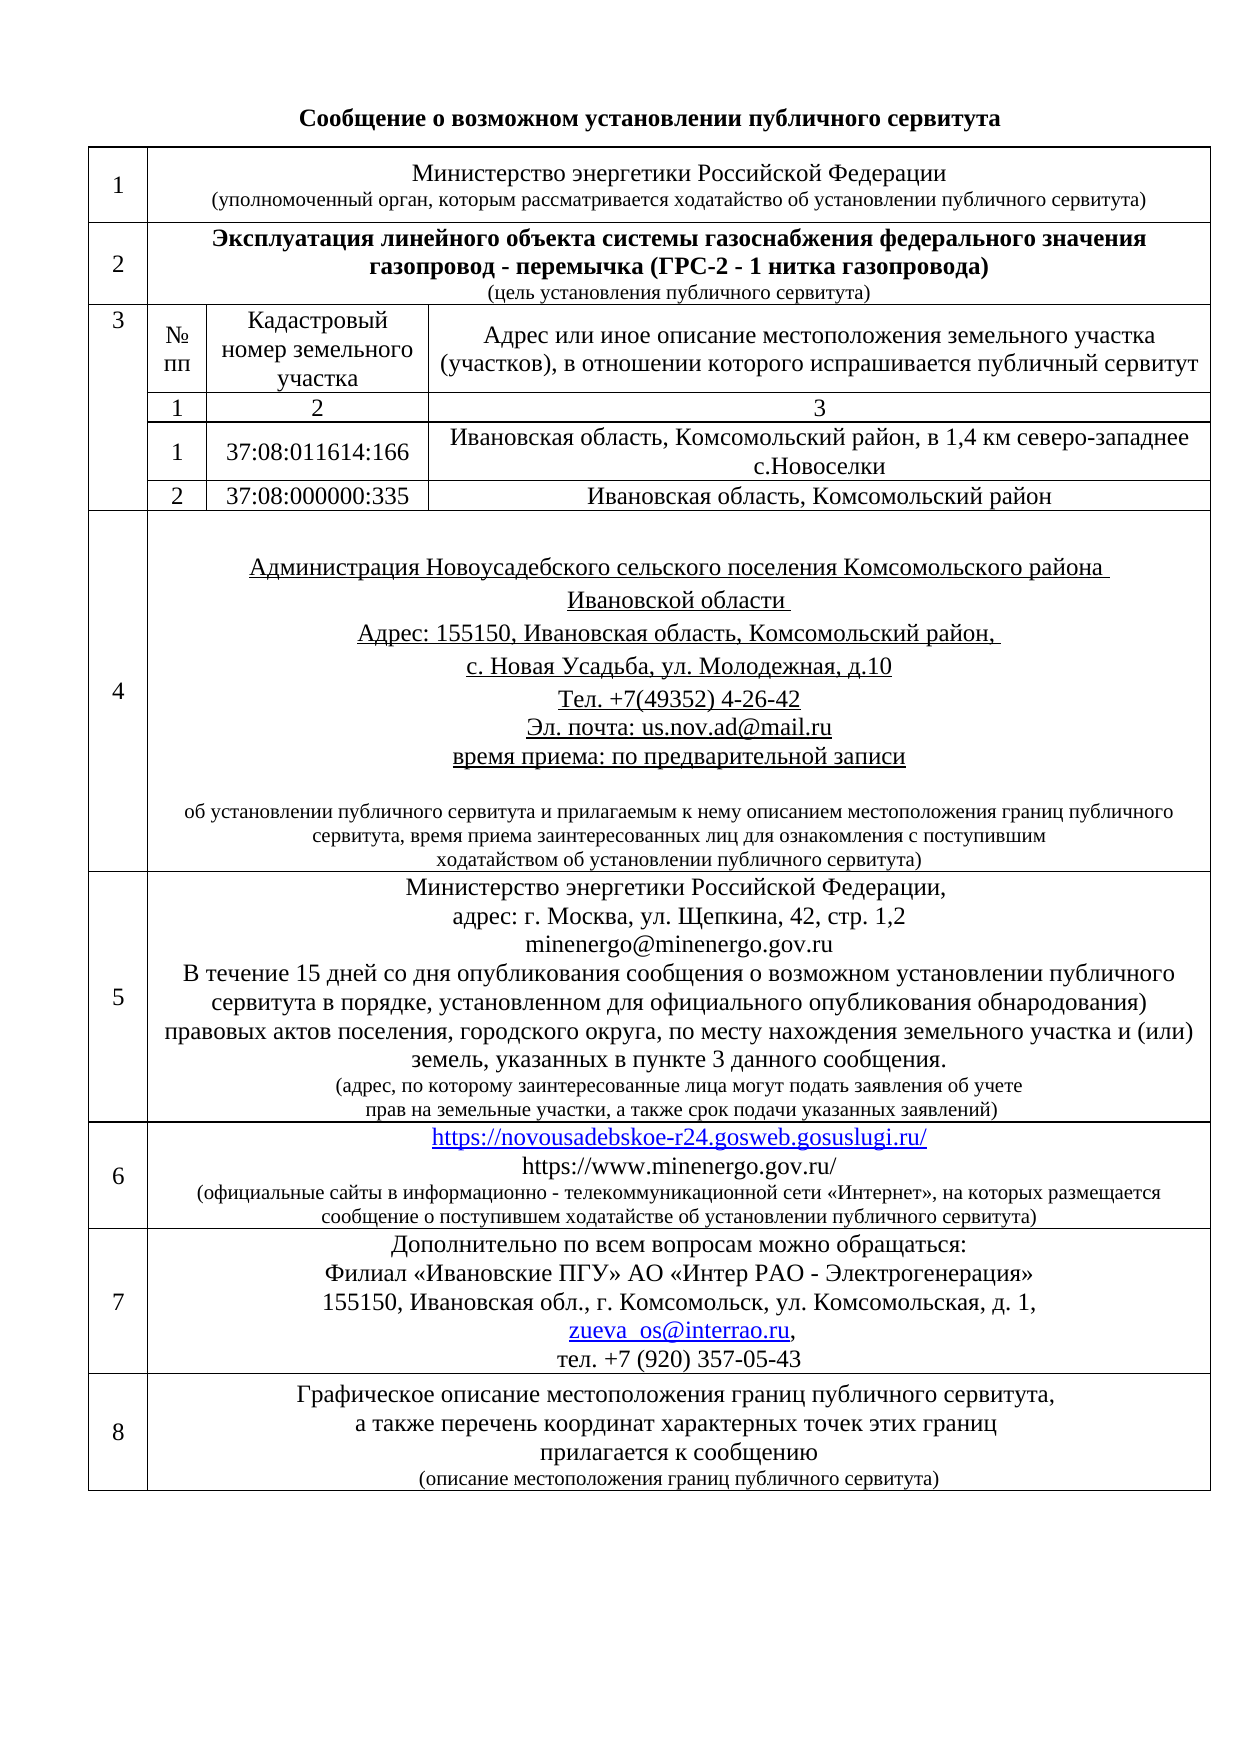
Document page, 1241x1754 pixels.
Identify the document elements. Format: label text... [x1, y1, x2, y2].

table_cell 1 [148, 423, 206, 480]
table_cell 1 [89, 148, 147, 222]
table_cell 3 [89, 305, 147, 510]
table_cell 37:08:011614:166 [207, 423, 428, 480]
table_cell 4 [89, 511, 147, 871]
table_cell Министерство энергетики Российской Федерации (уполномоченный орган, которым рассматривается ходатайство об установлении публичного сервитута) [148, 148, 1210, 222]
table_cell 1 [148, 393, 206, 421]
table_cell Графическое описание местоположения границ публичного сервитута, а также перечень координат характерных точек этих границ прилагается к сообщению (описание местоположения границ публичного сервитута) [148, 1374, 1210, 1489]
table_cell Ивановская область, Комсомольский район [429, 481, 1210, 510]
table_cell https://novousadebskoe-r24.gosweb.gosuslugi.ru/ https://www.minenergo.gov.ru/ (официальные сайты в информационно - телекоммуникационной сети «Интернет», на которых размещается сообщение о поступившем ходатайстве об установлении публичного сервитута) [148, 1123, 1210, 1228]
table_header Сообщение о возможном установлении публичного сервитута [89, 89, 1211, 146]
table_cell 37:08:000000:335 [207, 481, 428, 510]
table_cell Эксплуатация линейного объекта системы газоснабжения федерального значения газопровод - перемычка (ГРС-2 - 1 нитка газопровода) (цель установления публичного сервитута) [148, 223, 1210, 304]
table_cell 7 [89, 1229, 147, 1373]
table_cell 8 [89, 1374, 147, 1489]
table_cell Ивановская область, Комсомольский район, в 1,4 км северо-западнее с.Новоселки [429, 423, 1210, 480]
table_cell Дополнительно по всем вопросам можно обращаться: Филиал «Ивановские ПГУ» АО «Интер РАО - Электрогенерация» 155150, Ивановская обл., г. Комсомольск, ул. Комсомольская, д. 1, zueva_os@interrao.ru, тел. +7 (920) 357-05-43 [148, 1229, 1210, 1373]
table_cell 5 [89, 872, 147, 1121]
table_cell Министерство энергетики Российской Федерации, адрес: г. Москва, ул. Щепкина, 42, стр. 1,2 minenergo@minenergo.gov.ru В течение 15 дней со дня опубликования сообщения о возможном установлении публичного сервитута в порядке, установленном для официального опубликования обнародования) правовых актов поселения, городского округа, по месту нахождения земельного участка и (или) земель, указанных в пункте 3 данного сообщения. (адрес, по которому заинтересованные лица могут подать заявления об учете прав на земельные участки, а также срок подачи указанных заявлений) [148, 872, 1210, 1121]
table_cell 2 [148, 481, 206, 510]
table_cell Кадастровый номер земельного участка [207, 305, 428, 392]
table_cell 2 [207, 393, 428, 421]
table_cell 6 [89, 1123, 147, 1228]
table_cell № пп [148, 305, 206, 392]
table_cell 2 [89, 223, 147, 304]
table_cell Адрес или иное описание местоположения земельного участка (участков), в отношении которого испрашивается публичный сервитут [429, 305, 1210, 392]
table_cell 3 [429, 393, 1210, 421]
table_cell Администрация Новоусадебского сельского поселения Комсомольского района Ивановской области Адрес: 155150, Ивановская область, Комсомольский район, с. Новая Усадьба, ул. Молодежная, д.10 Тел. +7(49352) 4-26-42 Эл. почта: us.nov.ad@mail.ru время приема: по предварительной записи об установлении публичного сервитута и прилагаемым к нему описанием местоположения границ публичного сервитута, время приема заинтересованных лиц для ознакомления с поступившим ходатайством об установлении публичного сервитута) [148, 511, 1210, 871]
